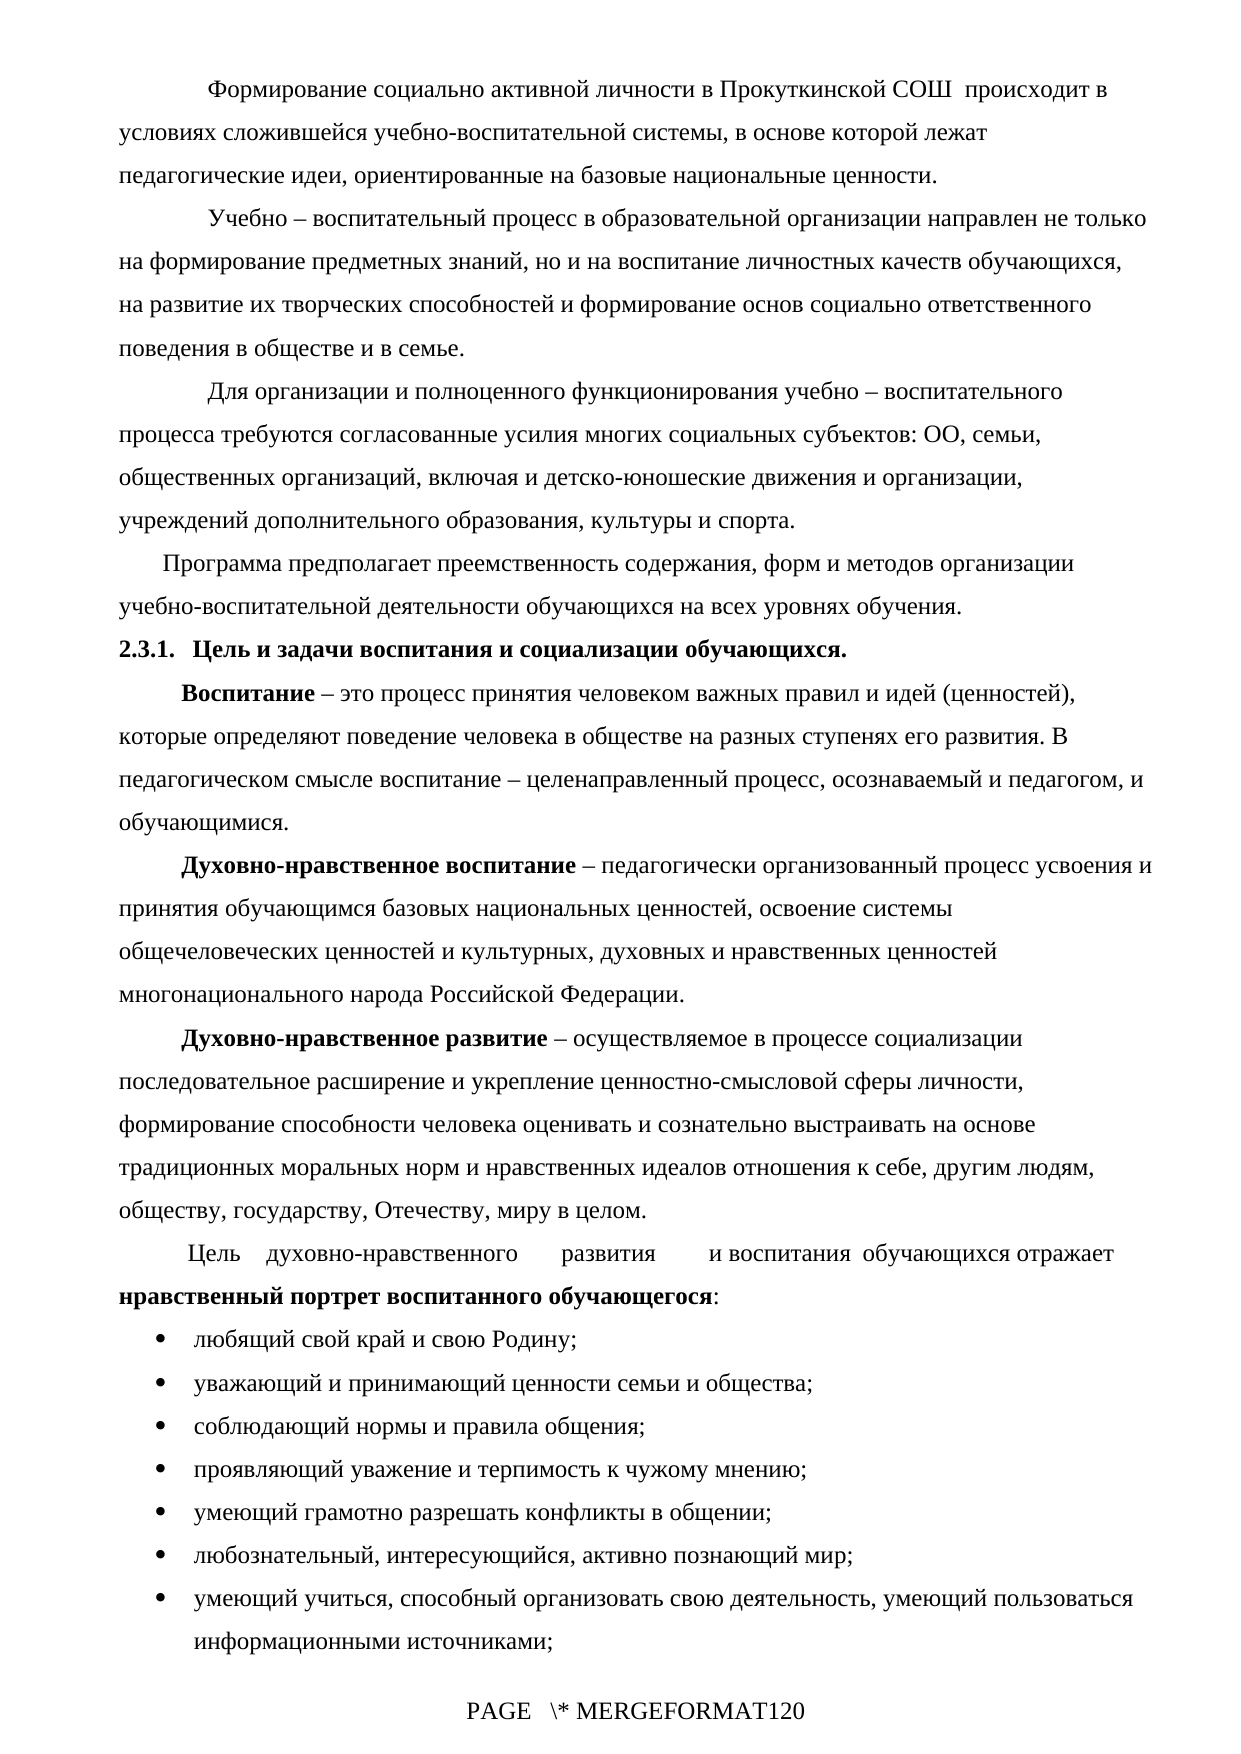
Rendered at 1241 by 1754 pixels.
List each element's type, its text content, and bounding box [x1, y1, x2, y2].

text Учебно – воспитательный процесс в образовательной организации направлен не только на формирование предметных знаний, но и на воспитание личностных качеств обучающихся, на развитие их творческих способностей и формирование основ социально ответственного поведения в обществе и в семье. [119, 203, 1153, 361]
list любящий свой край и свою Родину; [156, 1324, 1153, 1353]
text Формирование социально активной личности в Прокуткинской СОШ происходит в условиях сложившейся учебно-воспитательной системы, в основе которой лежат педагогические идеи, ориентированные на базовые национальные ценности. [119, 74, 1153, 189]
text 2.3.1. Цель и задачи воспитания и социализации обучающихся. [119, 634, 1153, 663]
list соблюдающий нормы и правила общения; [156, 1411, 1153, 1439]
text Духовно-нравственное воспитание – педагогически организованный процесс усвоения и принятия обучающимся базовых национальных ценностей, освоение системы общечеловеческих ценностей и культурных, духовных и нравственных ценностей многонационального народа Российской Федерации. [119, 850, 1153, 1008]
text Программа предполагает преемственность содержания, форм и методов организации учебно-воспитательной деятельности обучающихся на всех уровнях обучения. [119, 548, 1153, 620]
text Воспитание – это процесс принятия человеком важных правил и идей (ценностей), которые определяют поведение человека в обществе на разных ступенях его развития. В педагогическом смысле воспитание – целенаправленный процесс, осознаваемый и педагогом, и обучающимися. [119, 678, 1153, 836]
list проявляющий уважение и терпимость к чужому мнению; [156, 1454, 1153, 1483]
list умеющий учиться, способный организовать свою деятельность, умеющий пользоваться информационными источниками; [156, 1583, 1153, 1655]
list умеющий грамотно разрешать конфликты в общении; [156, 1497, 1153, 1526]
text Духовно-нравственное развитие – осуществляемое в процессе социализации последовательное расширение и укрепление ценностно-смысловой сферы личности, формирование способности человека оценивать и сознательно выстраивать на основе традиционных моральных норм и нравственных идеалов отношения к себе, другим людям, обществу, государству, Отечеству, миру в целом. [119, 1023, 1153, 1224]
list любознательный, интересующийся, активно познающий мир; [156, 1540, 1153, 1569]
text Для организации и полноценного функционирования учебно – воспитательного процесса требуются согласованные усилия многих социальных субъектов: ОО, семьи, общественных организаций, включая и детско-юношеские движения и организации, учреждений дополнительного образования, культуры и спорта. [119, 376, 1153, 534]
list уважающий и принимающий ценности семьи и общества; [156, 1368, 1153, 1396]
text Цель духовно-нравственного развития и воспитания обучающихся отражает нравственный портрет воспитанного обучающегося: [119, 1238, 1153, 1310]
